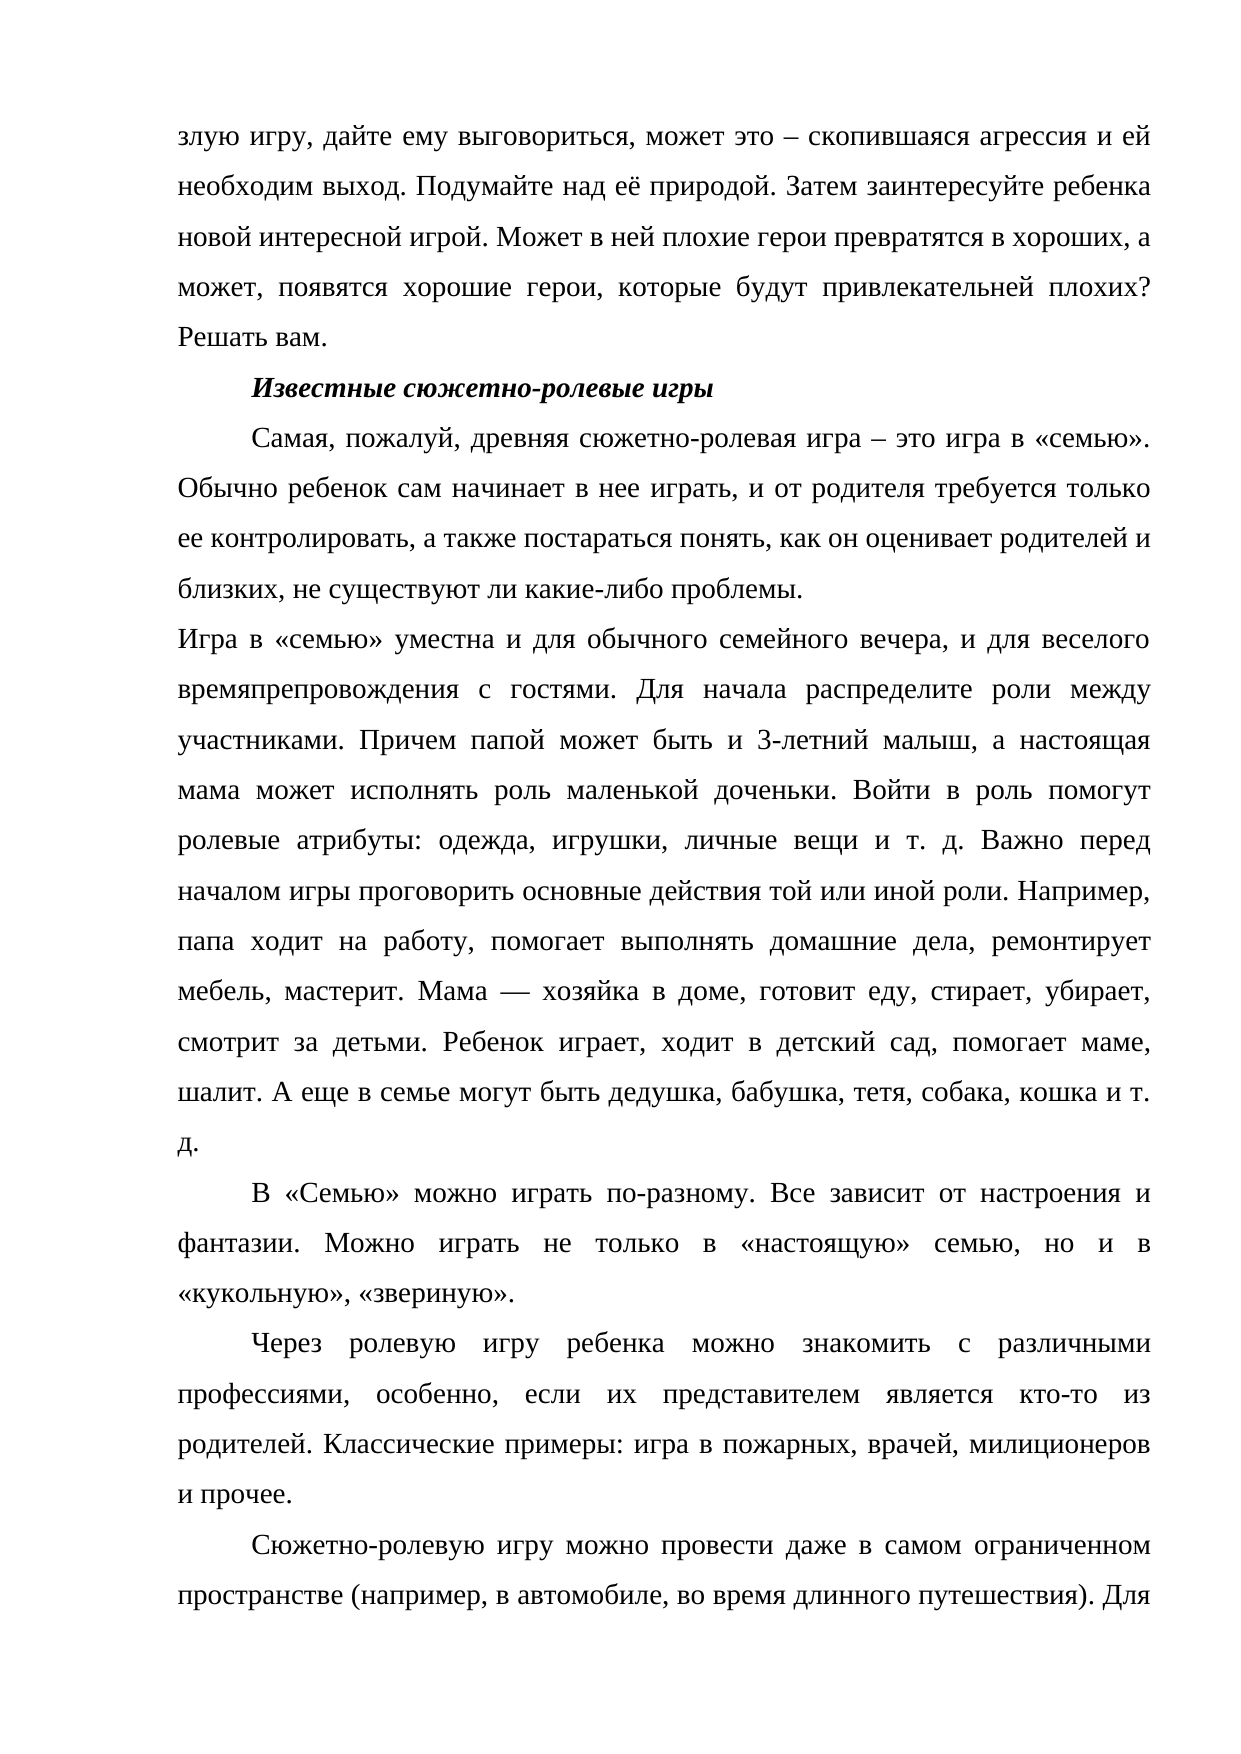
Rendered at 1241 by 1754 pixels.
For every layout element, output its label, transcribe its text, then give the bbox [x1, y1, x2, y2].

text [177, 1527, 1152, 1611]
text Игра в «семью» уместна и для обычного семейного вечера, и для веселого времяпрепровождения с гостями. Для начала распределите роли между участниками. Причем папой может быть и 3-летний малыш, а настоящая мама может исполнять роль маленькой доченьки. Войти в роль помогут ролевые атрибуты: одежда, игрушки, личные вещи и т. д. Важно перед началом игры проговорить основные действия той или иной роли. Например, папа ходит на работу, помогает выполнять домашние дела, ремонтирует мебель, мастерит. Мама — хозяйка в доме, готовит еду, стирает, убирает, смотрит за детьми. Ребенок играет, ходит в детский сад, помогает маме, шалит. А еще в семье могут быть дедушка, бабушка, тетя, собака, кошка и т. д. [177, 621, 1152, 1158]
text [177, 118, 1152, 353]
text Самая, пожалуй, древняя сюжетно-ролевая игра – это игра в «семью». Обычно ребенок сам начинает в нее играть, и от родителя требуется только ее контролировать, а также постараться понять, как он оценивает родителей и близких, не существуют ли какие-либо проблемы. [177, 420, 1152, 604]
text В «Семью» можно играть по-разному. Все зависит от настроения и фантазии. Можно играть не только в «настоящую» семью, но и в «кукольную», «звериную». [177, 1175, 1152, 1309]
text Известные сюжетно-ролевые игры [177, 370, 1152, 403]
text Через ролевую игру ребенка можно знакомить с различными профессиями, особенно, если их представителем является кто-то из родителей. Классические примеры: игра в пожарных, врачей, милиционеров и прочее. [177, 1326, 1152, 1510]
